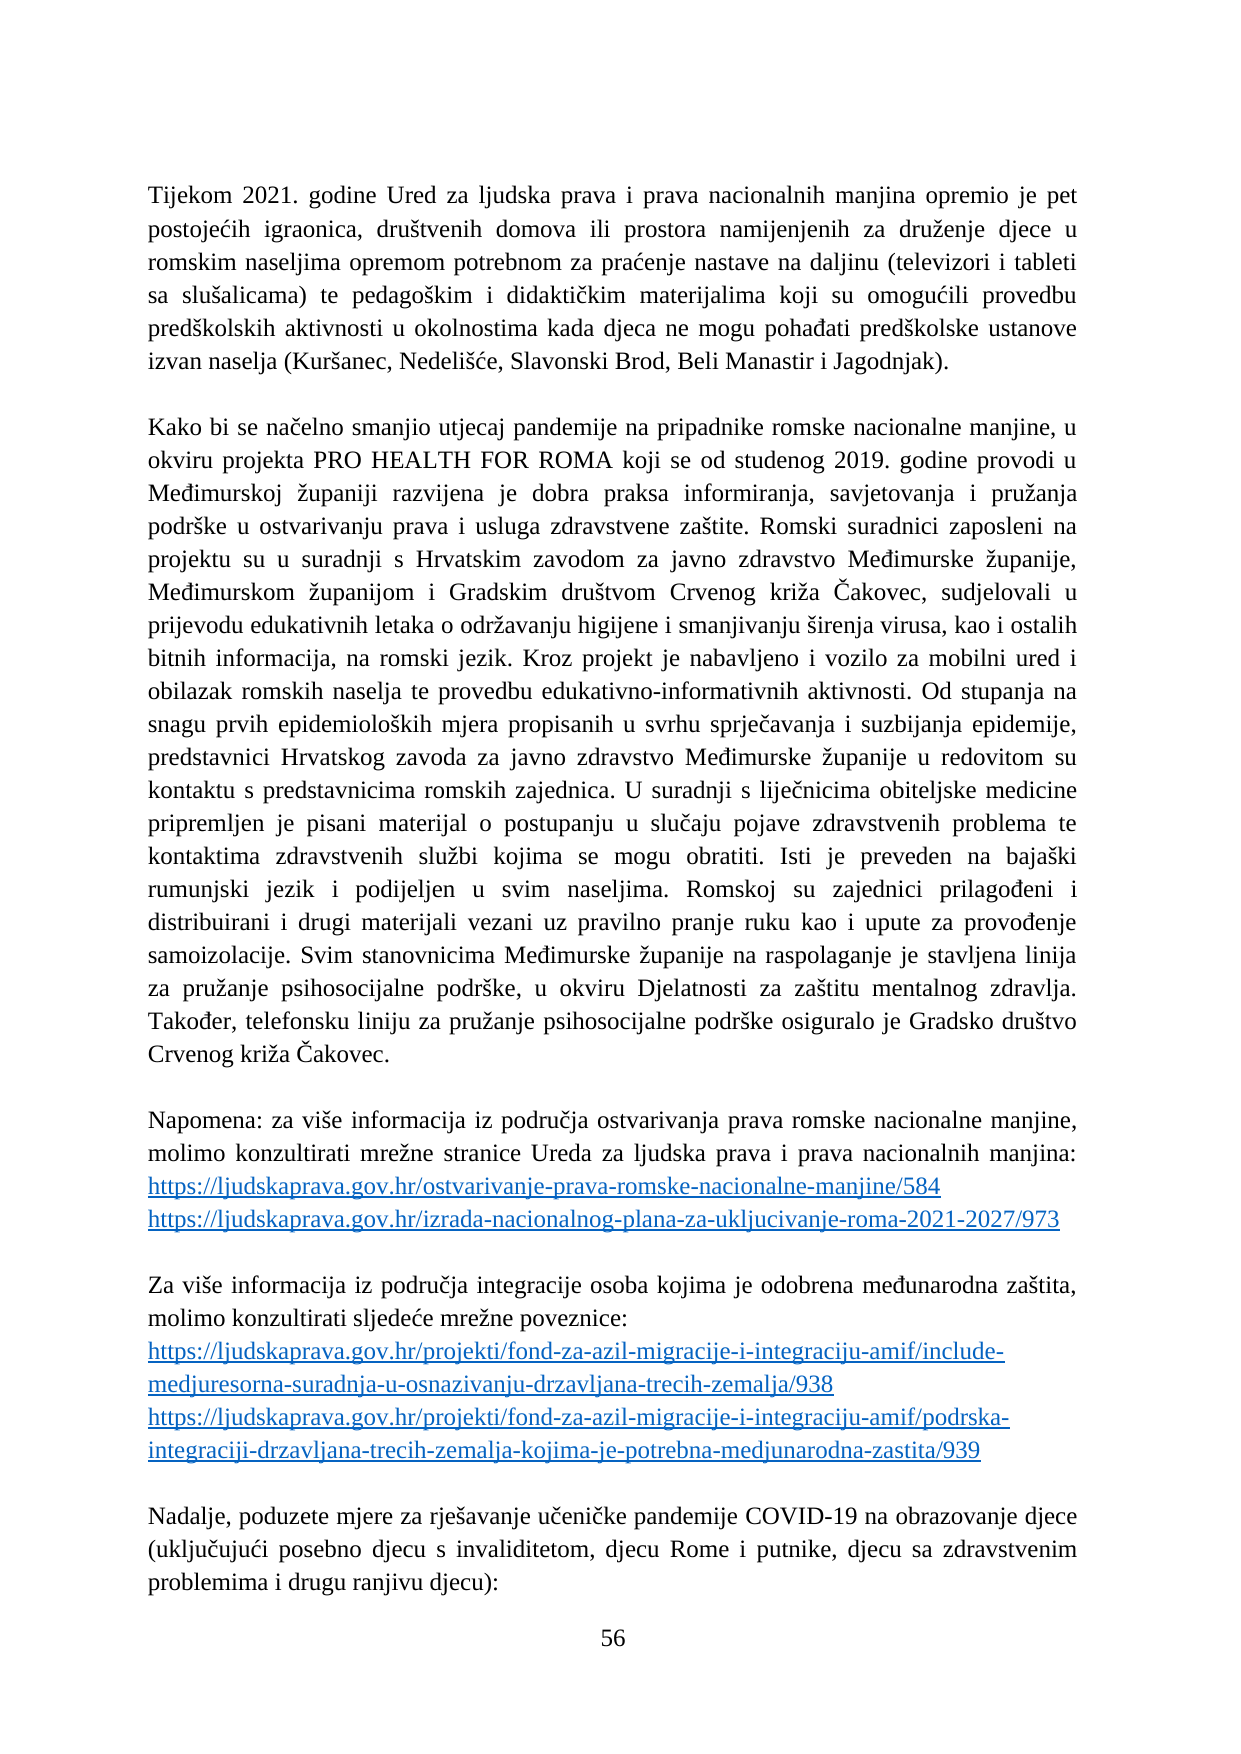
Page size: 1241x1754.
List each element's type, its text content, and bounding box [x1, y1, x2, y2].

text https://ljudskaprava.gov.hr/projekti/fond-za-azil-migracije-i-integraciju-amif/podrska-integraciji-drzavljana-trecih-zemalja-kojima-je-potrebna-medjunarodna-zastita/939 [148, 1402, 1078, 1464]
text Napomena: za više informacija iz područja ostvarivanja prava romske nacionalne manjine, molimo konzultirati mrežne stranice Ureda za ljudska prava i prava nacionalnih manjina: https://ljudskaprava.gov.hr/ostvarivanje-prava-romske-nacionalne-manjine/584 [148, 1105, 1078, 1200]
text Za više informacija iz područja integracije osoba kojima je odobrena međunarodna zaštita, molimo konzultirati sljedeće mrežne poveznice: [148, 1270, 1078, 1332]
text Tijekom 2021. godine Ured za ljudska prava i prava nacionalnih manjina opremio je pet postojećih igraonica, društvenih domova ili prostora namijenjenih za druženje djece u romskim naseljima opremom potrebnom za praćenje nastave na daljinu (televizori i tableti sa slušalicama) te pedagoškim i didaktičkim materijalima koji su omogućili provedbu predškolskih aktivnosti u okolnostima kada djeca ne mogu pohađati predškolske ustanove izvan naselja (Kuršanec, Nedelišće, Slavonski Brod, Beli Manastir i Jagodnjak). [148, 181, 1078, 374]
text Nadalje, poduzete mjere za rješavanje učeničke pandemije COVID-19 na obrazovanje djece (uključujući posebno djecu s invaliditetom, djecu Rome i putnike, djecu sa zdravstvenim problemima i drugu ranjivu djecu): [148, 1501, 1078, 1596]
text https://ljudskaprava.gov.hr/projekti/fond-za-azil-migracije-i-integraciju-amif/include-medjuresorna-suradnja-u-osnazivanju-drzavljana-trecih-zemalja/938 [148, 1336, 1078, 1398]
text Kako bi se načelno smanjio utjecaj pandemije na pripadnike romske nacionalne manjine, u okviru projekta PRO HEALTH FOR ROMA koji se od studenog 2019. godine provodi u Međimurskoj županiji razvijena je dobra praksa informiranja, savjetovanja i pružanja podrške u ostvarivanju prava i usluga zdravstvene zaštite. Romski suradnici zaposleni na projektu su u suradnji s Hrvatskim zavodom za javno zdravstvo Međimurske županije, Međimurskom županijom i Gradskim društvom Crvenog križa Čakovec, sudjelovali u prijevodu edukativnih letaka o održavanju higijene i smanjivanju širenja virusa, kao i ostalih bitnih informacija, na romski jezik. Kroz projekt je nabavljeno i vozilo za mobilni ured i obilazak romskih naselja te provedbu edukativno-informativnih aktivnosti. Od stupanja na snagu prvih epidemioloških mjera propisanih u svrhu sprječavanja i suzbijanja epidemije, predstavnici Hrvatskog zavoda za javno zdravstvo Međimurske županije u redovitom su kontaktu s predstavnicima romskih zajednica. U suradnji s liječnicima obiteljske medicine pripremljen je pisani materijal o postupanju u slučaju pojave zdravstvenih problema te kontaktima zdravstvenih službi kojima se mogu obratiti. Isti je preveden na bajaški rumunjski jezik i podijeljen u svim naseljima. Romskoj su zajednici prilagođeni i distribuirani i drugi materijali vezani uz pravilno pranje ruku kao i upute za provođenje samoizolacije. Svim stanovnicima Međimurske županije na raspolaganje je stavljena linija za pružanje psihosocijalne podrške, u okviru Djelatnosti za zaštitu mentalnog zdravlja. Također, telefonsku liniju za pružanje psihosocijalne podrške osiguralo je Gradsko društvo Crvenog križa Čakovec. [148, 412, 1078, 1068]
text https://ljudskaprava.gov.hr/izrada-nacionalnog-plana-za-ukljucivanje-roma-2021-2027/973 [148, 1204, 1078, 1233]
